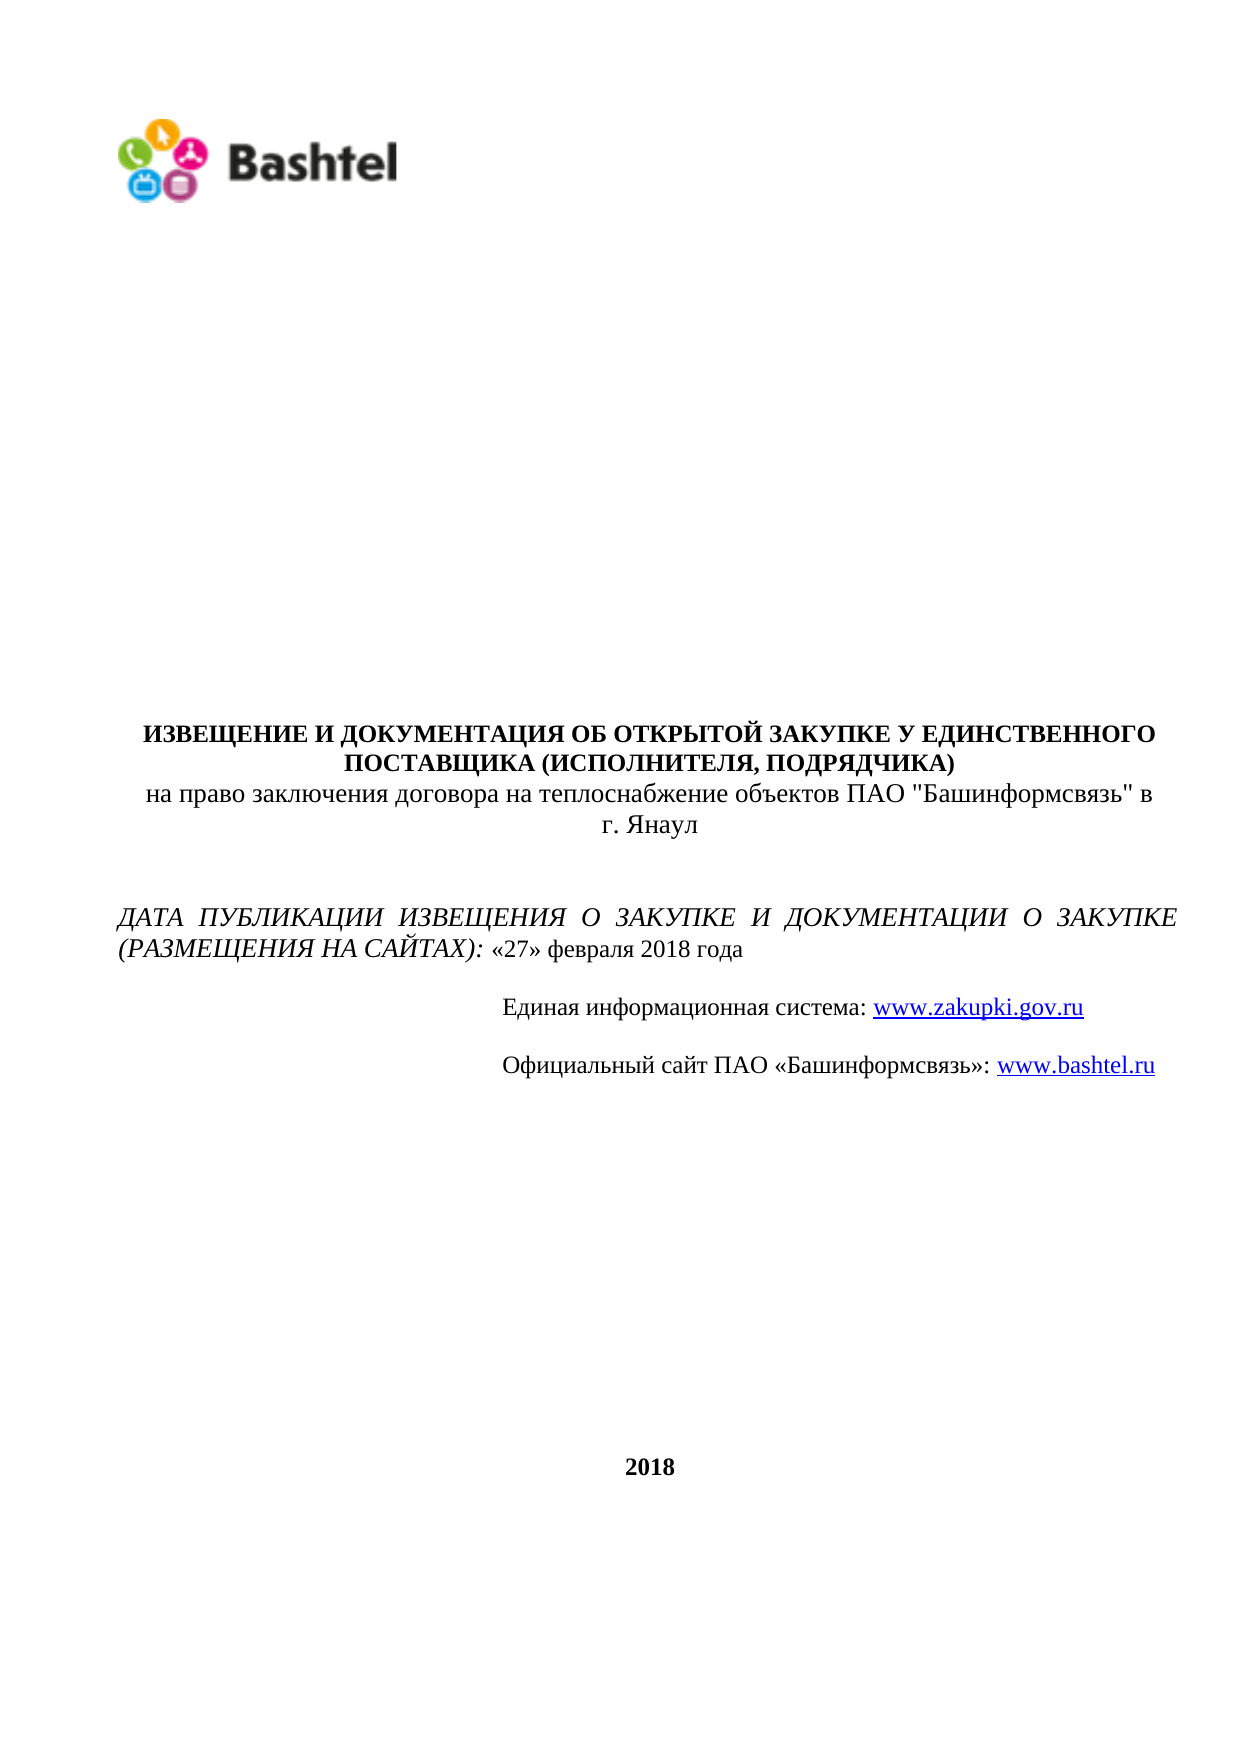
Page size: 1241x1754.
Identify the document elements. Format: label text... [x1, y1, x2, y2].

text ИЗВЕЩЕНИЕ И ДОКУМЕНТАЦИЯ ОБ ОТКРЫТОЙ ЗАКУПКЕ У ЕДИНСТВЕННОГО ПОСТАВЩИКА (ИСПОЛНИТЕЛЯ, ПОДРЯДЧИКА) [118, 719, 1181, 777]
picture [118, 119, 397, 203]
text на право заключения договора на теплоснабжение объектов ПАО "Башинформсвязь" в г. Янаул [118, 777, 1181, 839]
text ДАТА ПУБЛИКАЦИИ ИЗВЕЩЕНИЯ О ЗАКУПКЕ И ДОКУМЕНТАЦИИ О ЗАКУПКЕ (РАЗМЕЩЕНИЯ НА САЙТАХ): «27» февраля 2018 года [118, 901, 1181, 964]
text Единая информационная система: www.zakupki.gov.ru [502, 992, 1181, 1021]
text 2018 [118, 1452, 1181, 1481]
text Официальный сайт ПАО «Башинформсвязь»: www.bashtel.ru [502, 1050, 1181, 1079]
